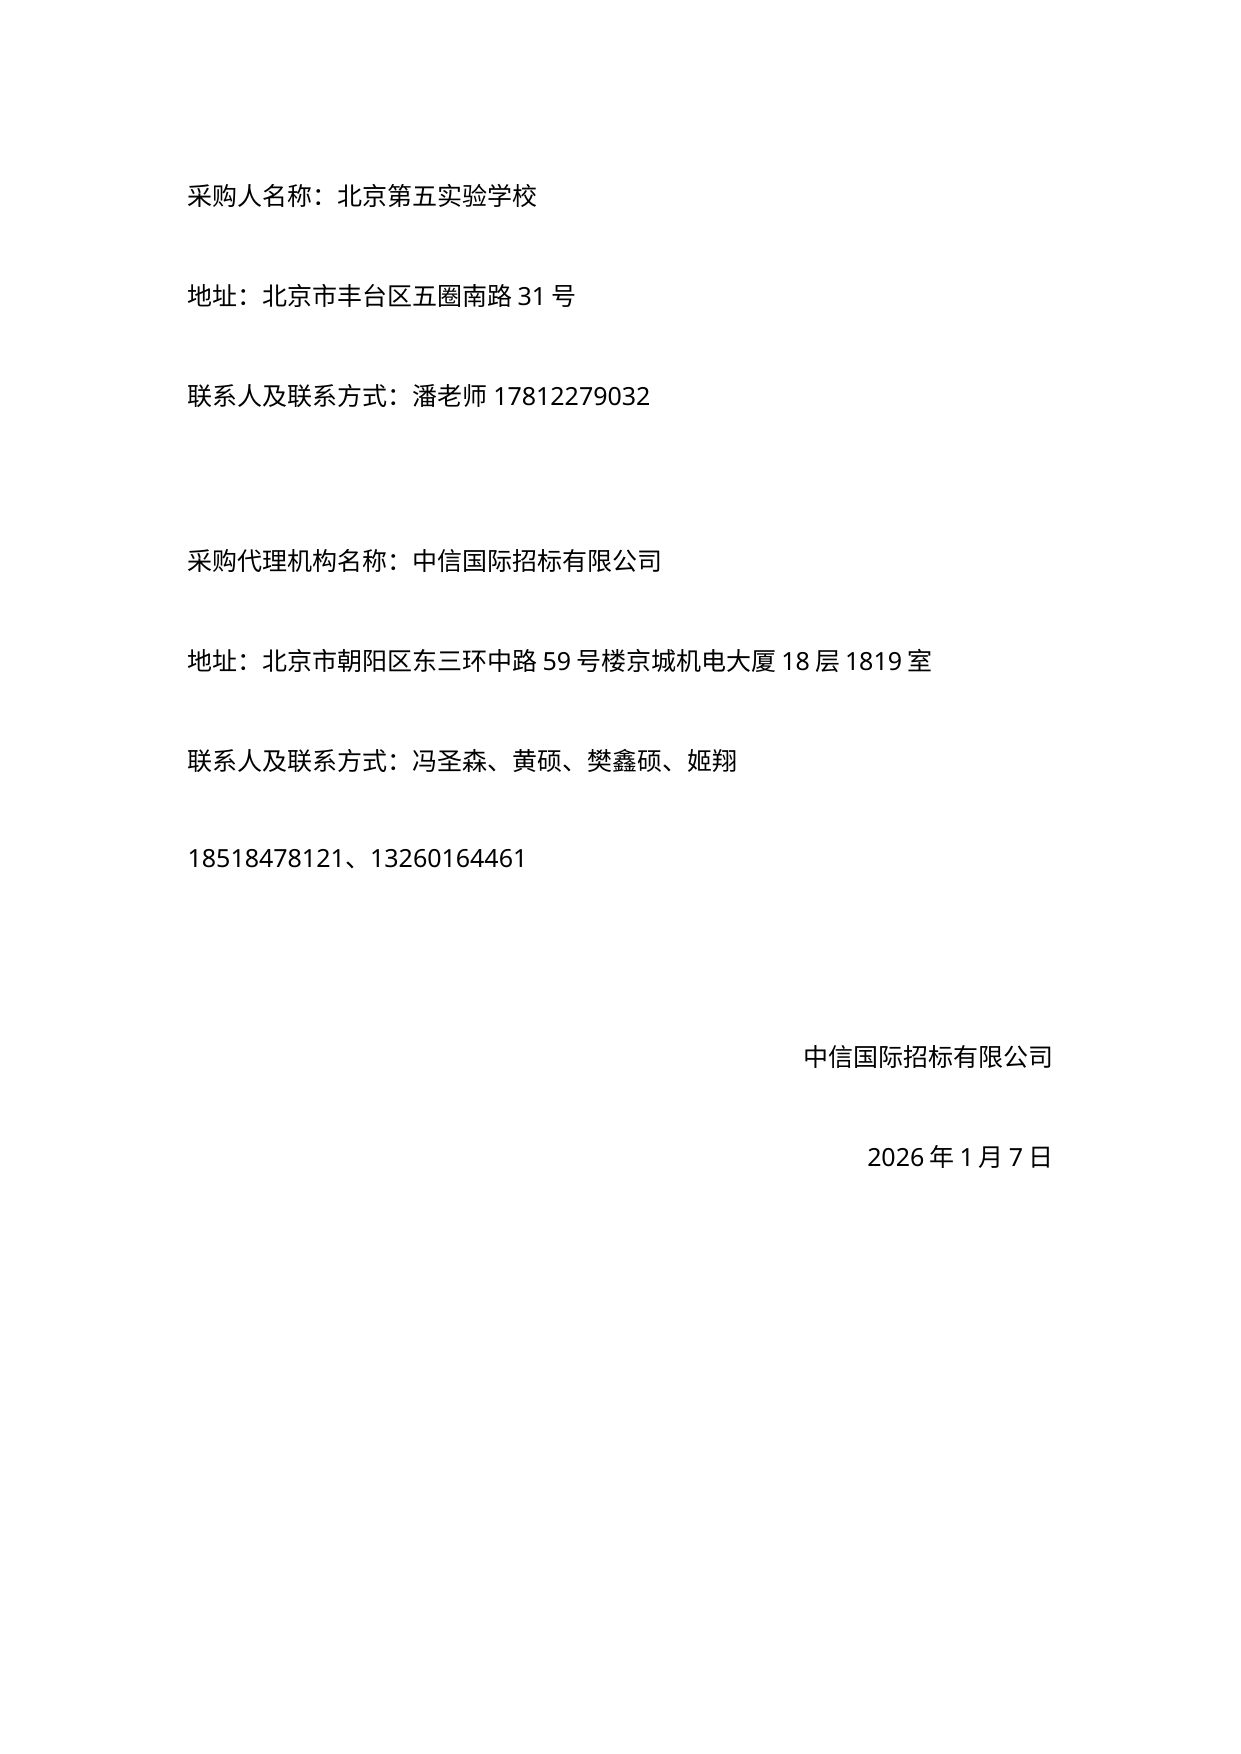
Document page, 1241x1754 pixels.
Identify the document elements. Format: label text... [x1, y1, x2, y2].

text 地址：北京市丰台区五圈南路31号 [187, 262, 1053, 327]
text 联系人及联系方式：冯圣森、黄硕、樊鑫硕、姬翔 18518478121、13260164461 [187, 727, 1053, 889]
text 采购人名称：北京第五实验学校 [187, 162, 1053, 227]
text 采购代理机构名称：中信国际招标有限公司 [187, 527, 1053, 592]
text 中信国际招标有限公司 [187, 1023, 1053, 1088]
text 地址：北京市朝阳区东三环中路59号楼京城机电大厦18层1819室 [187, 627, 1053, 692]
text 联系人及联系方式：潘老师 17812279032 [187, 362, 1053, 427]
text 2026年1月7日 [187, 1123, 1053, 1188]
